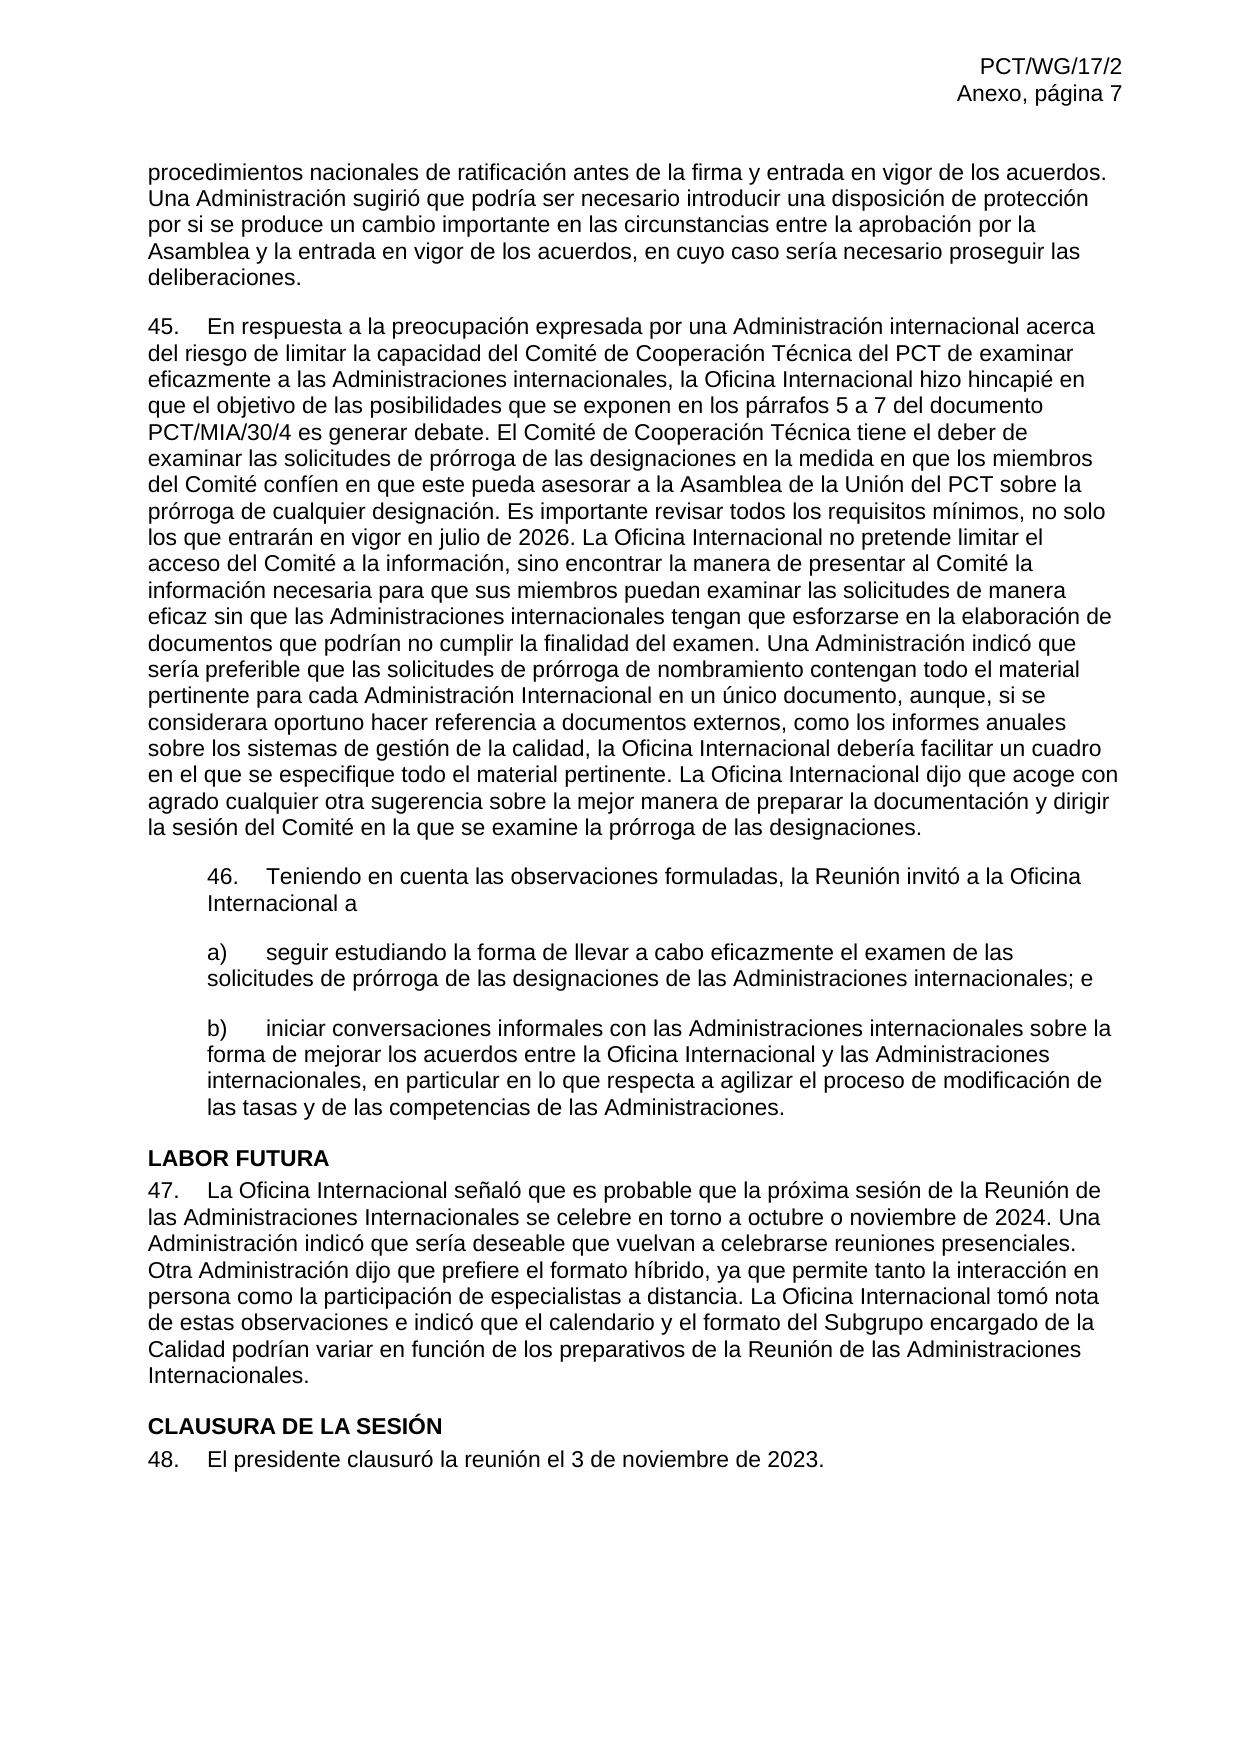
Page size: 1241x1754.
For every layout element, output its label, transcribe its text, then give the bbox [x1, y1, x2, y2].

list seguir estudiando la forma de llevar a cabo eficazmente el examen de las solicitudes de prórroga de las designaciones de las Administraciones internacionales; e [207, 939, 1122, 992]
text La Oficina Internacional señaló que es probable que la próxima sesión de la Reunión de las Administraciones Internacionales se celebre en torno a octubre o noviembre de 2024. Una Administración indicó que sería deseable que vuelvan a celebrarse reuniones presenciales. Otra Administración dijo que prefiere el formato híbrido, ya que permite tanto la interacción en persona como la participación de especialistas a distancia. La Oficina Internacional tomó nota de estas observaciones e indicó que el calendario y el formato del Subgrupo encargado de la Calidad podrían variar en función de los preparativos de la Reunión de las Administraciones Internacionales. [148, 1177, 1122, 1388]
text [148, 158, 1122, 290]
text El presidente clausuró la reunión el 3 de noviembre de 2023. [148, 1446, 1122, 1472]
list iniciar conversaciones informales con las Administraciones internacionales sobre la forma de mejorar los acuerdos entre la Oficina Internacional y las Administraciones internacionales, en particular en lo que respecta a agilizar el proceso de modificación de las tasas y de las competencias de las Administraciones. [207, 1014, 1122, 1120]
text Teniendo en cuenta las observaciones formuladas, la Reunión invitó a la Oficina Internacional a [207, 863, 1122, 916]
subtitle CLAUSURA DE LA SESIÓN [148, 1413, 1122, 1440]
subtitle Labor futura [148, 1145, 1122, 1171]
text En respuesta a la preocupación expresada por una Administración internacional acerca del riesgo de limitar la capacidad del Comité de Cooperación Técnica del PCT de examinar eficazmente a las Administraciones internacionales, la Oficina Internacional hizo hincapié en que el objetivo de las posibilidades que se exponen en los párrafos 5 a 7 del documento PCT/MIA/30/4 es generar debate. El Comité de Cooperación Técnica tiene el deber de examinar las solicitudes de prórroga de las designaciones en la medida en que los miembros del Comité confíen en que este pueda asesorar a la Asamblea de la Unión del PCT sobre la prórroga de cualquier designación. Es importante revisar todos los requisitos mínimos, no solo los que entrarán en vigor en julio de 2026. La Oficina Internacional no pretende limitar el acceso del Comité a la información, sino encontrar la manera de presentar al Comité la información necesaria para que sus miembros puedan examinar las solicitudes de manera eficaz sin que las Administraciones internacionales tengan que esforzarse en la elaboración de documentos que podrían no cumplir la finalidad del examen. Una Administración indicó que sería preferible que las solicitudes de prórroga de nombramiento contengan todo el material pertinente para cada Administración Internacional en un único documento, aunque, si se considerara oportuno hacer referencia a documentos externos, como los informes anuales sobre los sistemas de gestión de la calidad, la Oficina Internacional debería facilitar un cuadro en el que se especifique todo el material pertinente. La Oficina Internacional dijo que acoge con agrado cualquier otra sugerencia sobre la mejor manera de preparar la documentación y dirigir la sesión del Comité en la que se examine la prórroga de las designaciones. [148, 313, 1122, 840]
